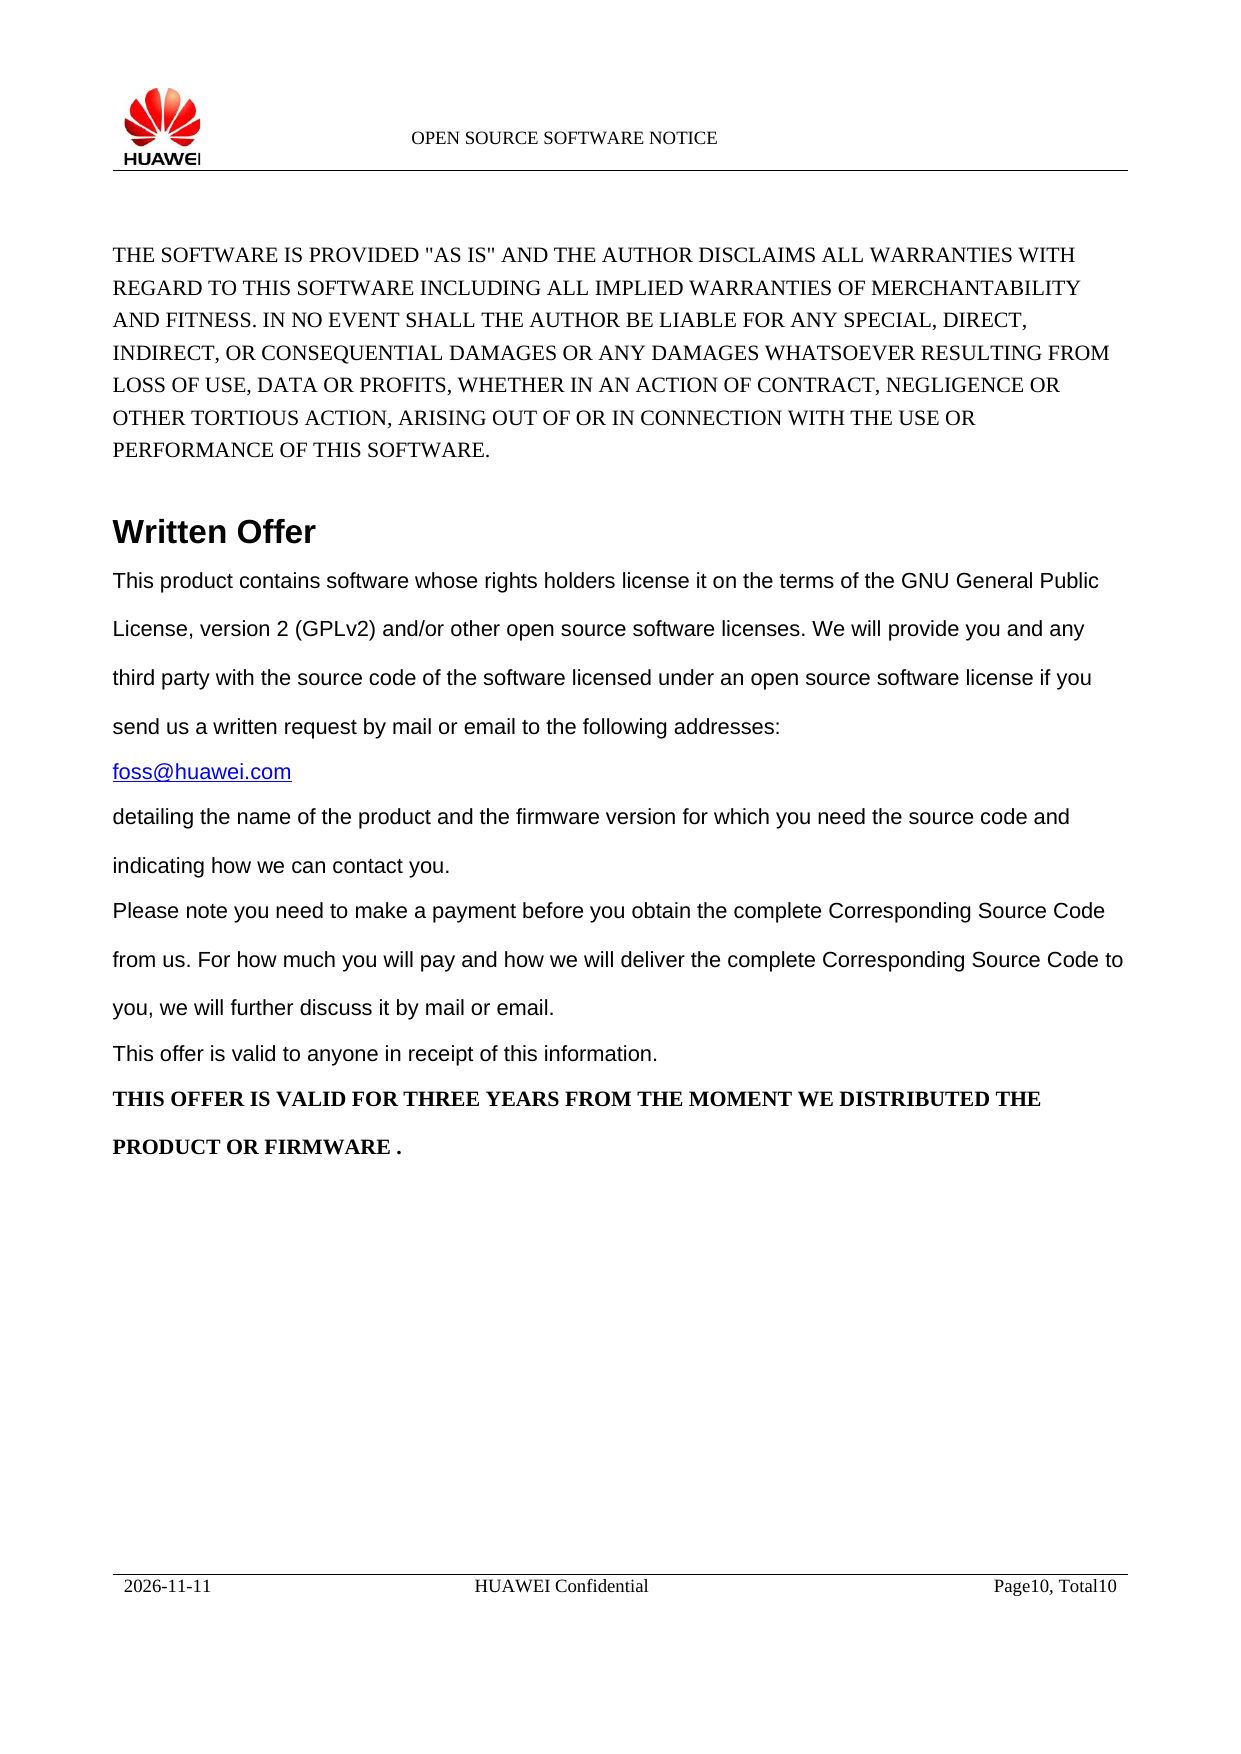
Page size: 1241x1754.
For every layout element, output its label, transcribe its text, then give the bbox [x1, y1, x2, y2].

text This offer is valid for three years from the moment we distributed the product or firmware . [112, 1082, 1128, 1163]
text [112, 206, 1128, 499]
text foss@huawei.com [112, 755, 1128, 788]
text detailing the name of the product and the firmware version for which you need the source code and indicating how we can contact you. [112, 800, 1128, 882]
text This offer is valid to anyone in receipt of this information. [112, 1037, 1128, 1069]
text Please note you need to make a payment before you obtain the complete Corresponding Source Code from us. For how much you will pay and how we will deliver the complete Corresponding Source Code to you, we will further discuss it by mail or email. [112, 894, 1128, 1024]
picture [124, 88, 201, 165]
text This product contains software whose rights holders license it on the terms of the GNU General Public License, version 2 (GPLv2) and/or other open source software licenses. We will provide you and any third party with the source code of the software licensed under an open source software license if you send us a written request by mail or email to the following addresses: [112, 564, 1128, 743]
text Written Offer [112, 499, 1128, 564]
